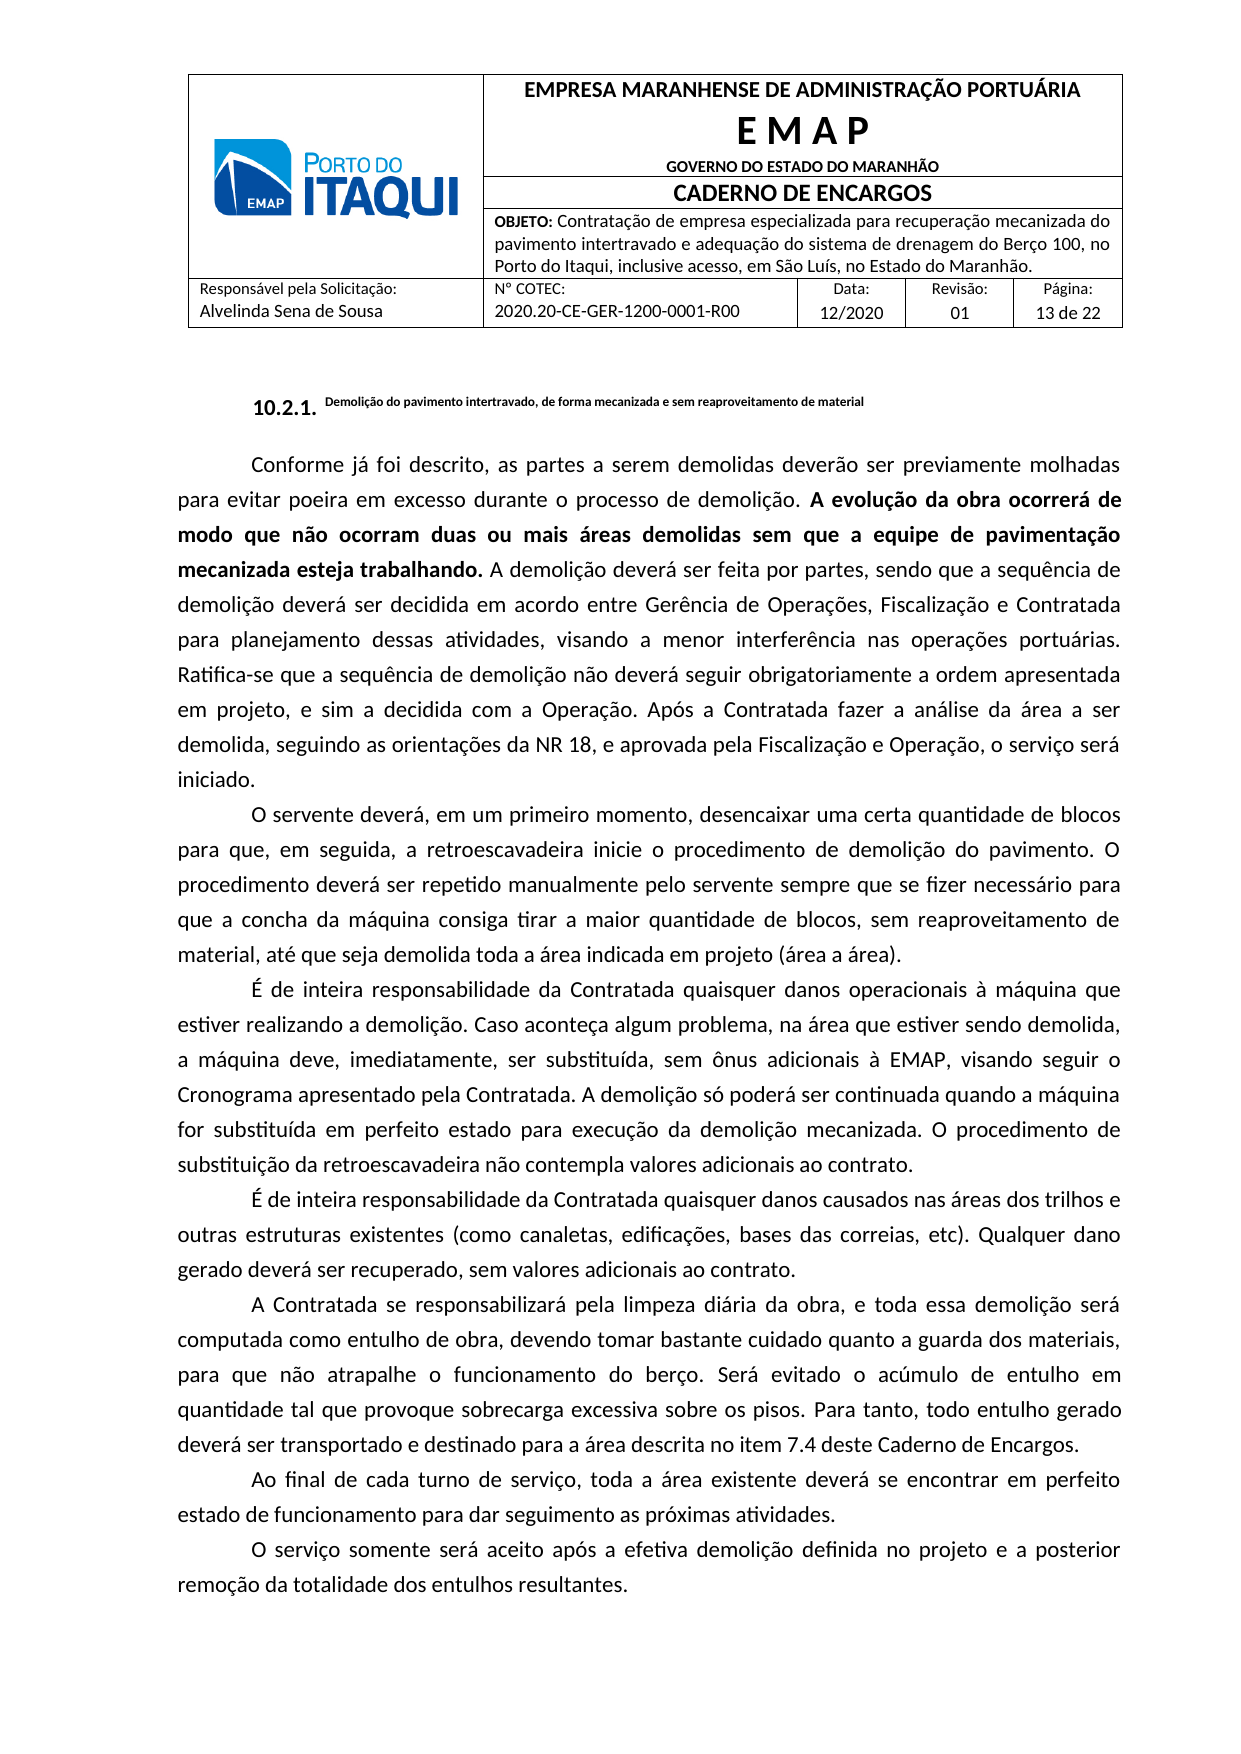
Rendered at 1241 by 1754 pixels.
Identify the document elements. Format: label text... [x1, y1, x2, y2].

text É de inteira responsabilidade da Contratada quaisquer danos operacionais à máquina que estiver realizando a demolição. Caso aconteça algum problema, na área que estiver sendo demolida, a máquina deve, imediatamente, ser substituída, sem ônus adicionais à EMAP, visando seguir o Cronograma apresentado pela Contratada. A demolição só poderá ser continuada quando a máquina for substituída em perfeito estado para execução da demolição mecanizada. O procedimento de substituição da retroescavadeira não contempla valores adicionais ao contrato. [177, 976, 1122, 1178]
text O serviço somente será aceito após a efetiva demolição definida no projeto e a posterior remoção da totalidade dos entulhos resultantes. [177, 1536, 1122, 1598]
list Demolição do pavimento intertravado, de forma mecanizada e sem reaproveitamento de material [252, 392, 1122, 421]
picture [206, 128, 465, 224]
text Ao final de cada turno de serviço, toda a área existente deverá se encontrar em perfeito estado de funcionamento para dar seguimento as próximas atividades. [177, 1466, 1122, 1528]
text O servente deverá, em um primeiro momento, desencaixar uma certa quantidade de blocos para que, em seguida, a retroescavadeira inicie o procedimento de demolição do pavimento. O procedimento deverá ser repetido manualmente pelo servente sempre que se fizer necessário para que a concha da máquina consiga tirar a maior quantidade de blocos, sem reaproveitamento de material, até que seja demolida toda a área indicada em projeto (área a área). [177, 801, 1122, 968]
text A Contratada se responsabilizará pela limpeza diária da obra, e toda essa demolição será computada como entulho de obra, devendo tomar bastante cuidado quanto a guarda dos materiais, para que não atrapalhe o funcionamento do berço. Será evitado o acúmulo de entulho em quantidade tal que provoque sobrecarga excessiva sobre os pisos. Para tanto, todo entulho gerado deverá ser transportado e destinado para a área descrita no item 7.4 deste Caderno de Encargos. [177, 1291, 1122, 1458]
text É de inteira responsabilidade da Contratada quaisquer danos causados nas áreas dos trilhos e outras estruturas existentes (como canaletas, edificações, bases das correias, etc). Qualquer dano gerado deverá ser recuperado, sem valores adicionais ao contrato. [177, 1186, 1122, 1283]
text Conforme já foi descrito, as partes a serem demolidas deverão ser previamente molhadas para evitar poeira em excesso durante o processo de demolição. A evolução da obra ocorrerá de modo que não ocorram duas ou mais áreas demolidas sem que a equipe de pavimentação mecanizada esteja trabalhando. A demolição deverá ser feita por partes, sendo que a sequência de demolição deverá ser decidida em acordo entre Gerência de Operações, Fiscalização e Contratada para planejamento dessas atividades, visando a menor interferência nas operações portuárias. Ratifica-se que a sequência de demolição não deverá seguir obrigatoriamente a ordem apresentada em projeto, e sim a decidida com a Operação. Após a Contratada fazer a análise da área a ser demolida, seguindo as orientações da NR 18, e aprovada pela Fiscalização e Operação, o serviço será iniciado. [177, 451, 1122, 793]
